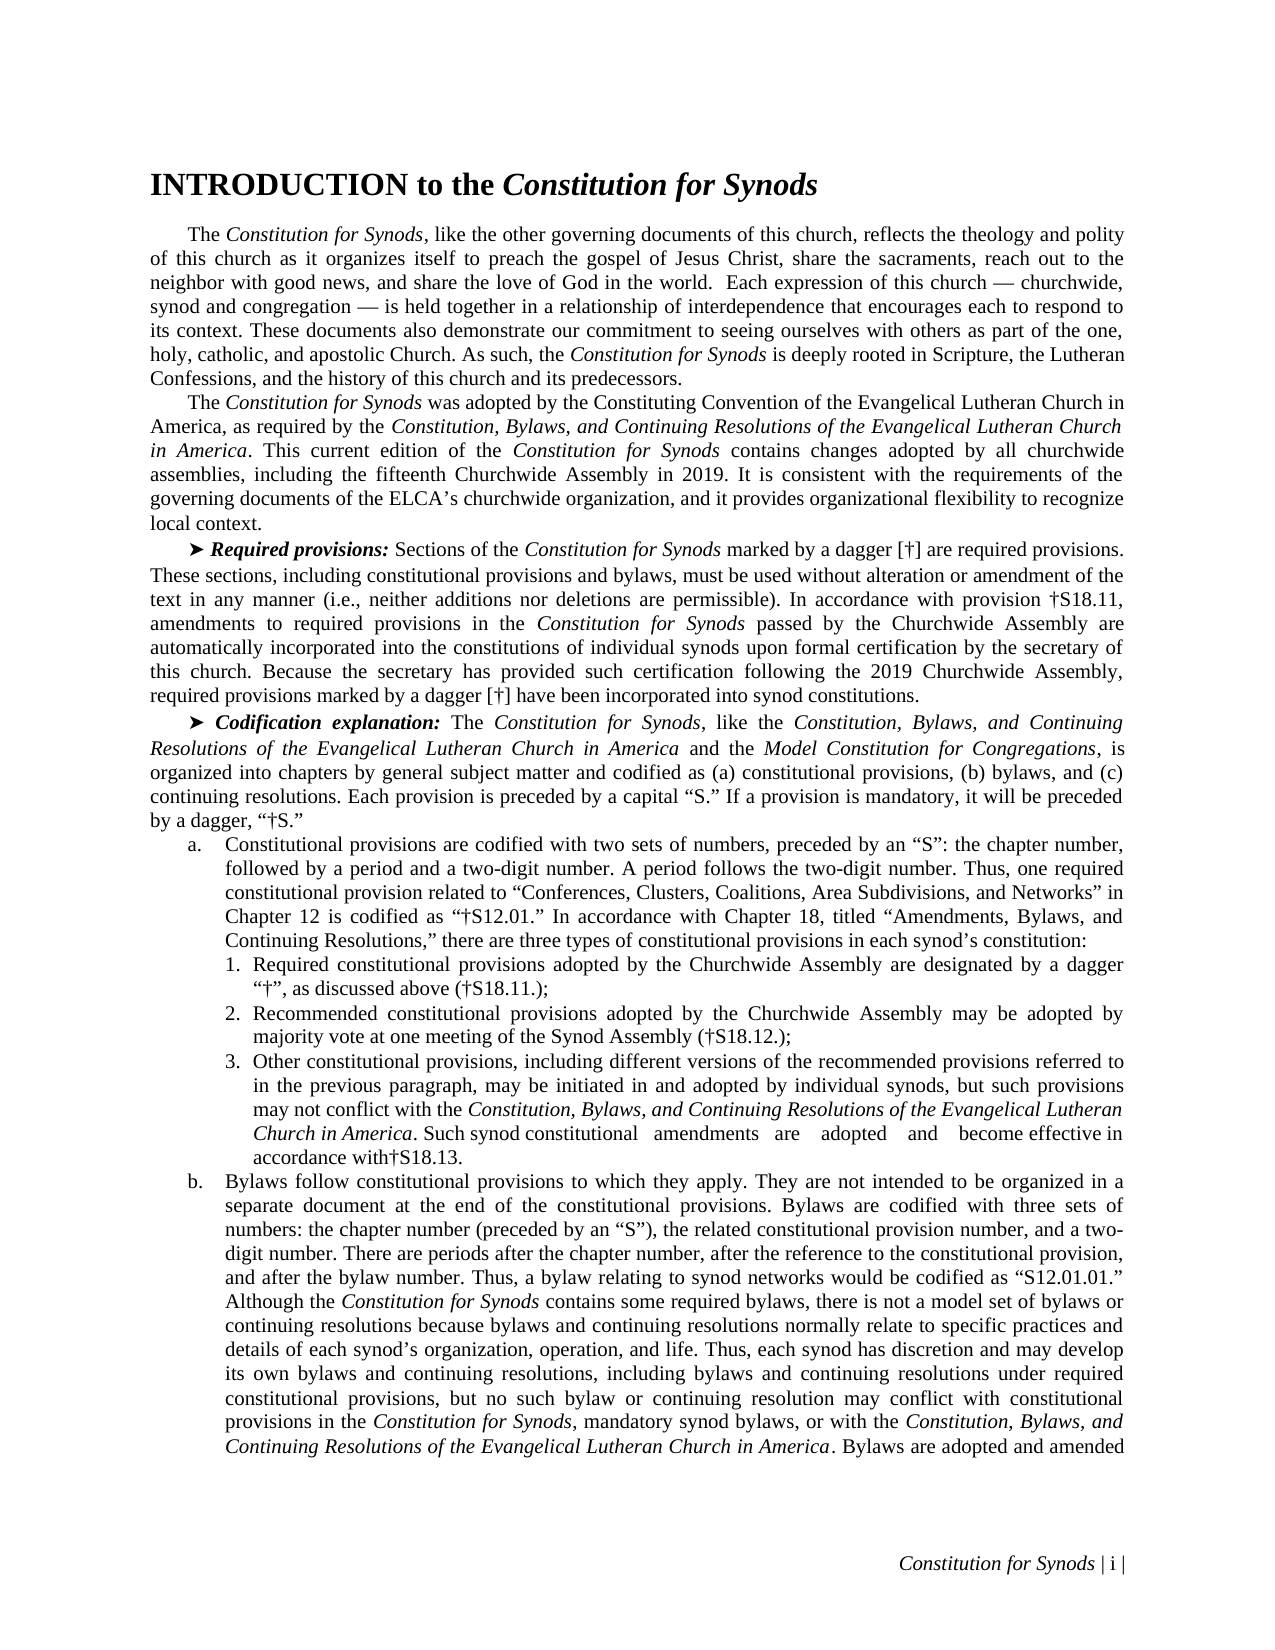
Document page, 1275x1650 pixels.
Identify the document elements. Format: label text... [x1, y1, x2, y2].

text The Constitution for Synods was adopted by the Constituting Convention of the Evangelical Lutheran Church in America, as required by the Constitution, Bylaws, and Continuing Resolutions of the Evangelical Lutheran Church in America. This current edition of the Constitution for Synods contains changes adopted by all churchwide assemblies, including the fifteenth Churchwide Assembly in 2019. It is consistent with the requirements of the governing documents of the ELCA’s churchwide organization, and it provides organizational flexibility to recognize local context. [150, 390, 1125, 534]
text 2. Recommended constitutional provisions adopted by the Churchwide Assembly may be adopted by majority vote at one meeting of the Synod Assembly (†S18.12.); [150, 1000, 1125, 1048]
text The Constitution for Synods, like the other governing documents of this church, reflects the theology and polity of this church as it organizes itself to preach the gospel of Jesus Christ, share the sacraments, reach out to the neighbor with good news, and share the love of God in the world. Each expression of this church — churchwide, synod and congregation — is held together in a relationship of interdependence that encourages each to respond to its context. These documents also demonstrate our commitment to seeing ourselves with others as part of the one, holy, catholic, and apostolic Church. As such, the Constitution for Synods is deeply rooted in Scripture, the Lutheran Confessions, and the history of this church and its predecessors. [150, 222, 1125, 390]
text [150, 1169, 1125, 1458]
text a. Constitutional provisions are codified with two sets of numbers, preceded by an “S”: the chapter number, followed by a period and a two-digit number. A period follows the two-digit number. Thus, one required constitutional provision related to “Conferences, Clusters, Coalitions, Area Subdivisions, and Networks” in Chapter 12 is codified as “†S12.01.” In accordance with Chapter 18, titled “Amendments, Bylaws, and Continuing Resolutions,” there are three types of constitutional provisions in each synod’s constitution: [150, 832, 1125, 952]
text 3. Other constitutional provisions, including different versions of the recommended provisions referred to in the previous paragraph, may be initiated in and adopted by individual synods, but such provisions may not conflict with the Constitution, Bylaws, and Continuing Resolutions of the Evangelical Lutheran Church in America. Such synod constitutional amendments are adopted and become effective in accordance with†S18.13. [150, 1048, 1125, 1169]
text ➤ Codification explanation: The Constitution for Synods, like the Constitution, Bylaws, and Continuing Resolutions of the Evangelical Lutheran Church in America and the Model Constitution for Congregations, is organized into chapters by general subject matter and codified as (a) constitutional provisions, (b) bylaws, and (c) continuing resolutions. Each provision is preceded by a capital “S.” If a provision is mandatory, it will be preceded by a dagger, “†S.” [150, 707, 1125, 832]
text ➤ Required provisions: Sections of the Constitution for Synods marked by a dagger [†] are required provisions. These sections, including constitutional provisions and bylaws, must be used without alteration or amendment of the text in any manner (i.e., neither additions nor deletions are permissible). In accordance with provision †S18.11, amendments to required provisions in the Constitution for Synods passed by the Churchwide Assembly are automatically incorporated into the constitutions of individual synods upon formal certification by the secretary of this church. Because the secretary has provided such certification following the 2019 Churchwide Assembly, required provisions marked by a dagger [†] have been incorporated into synod constitutions. [150, 534, 1125, 707]
text 1. Required constitutional provisions adopted by the Churchwide Assembly are designated by a dagger “†”, as discussed above (†S18.11.); [150, 952, 1125, 1000]
text INTRODUCTION to the Constitution for Synods [150, 165, 1125, 202]
